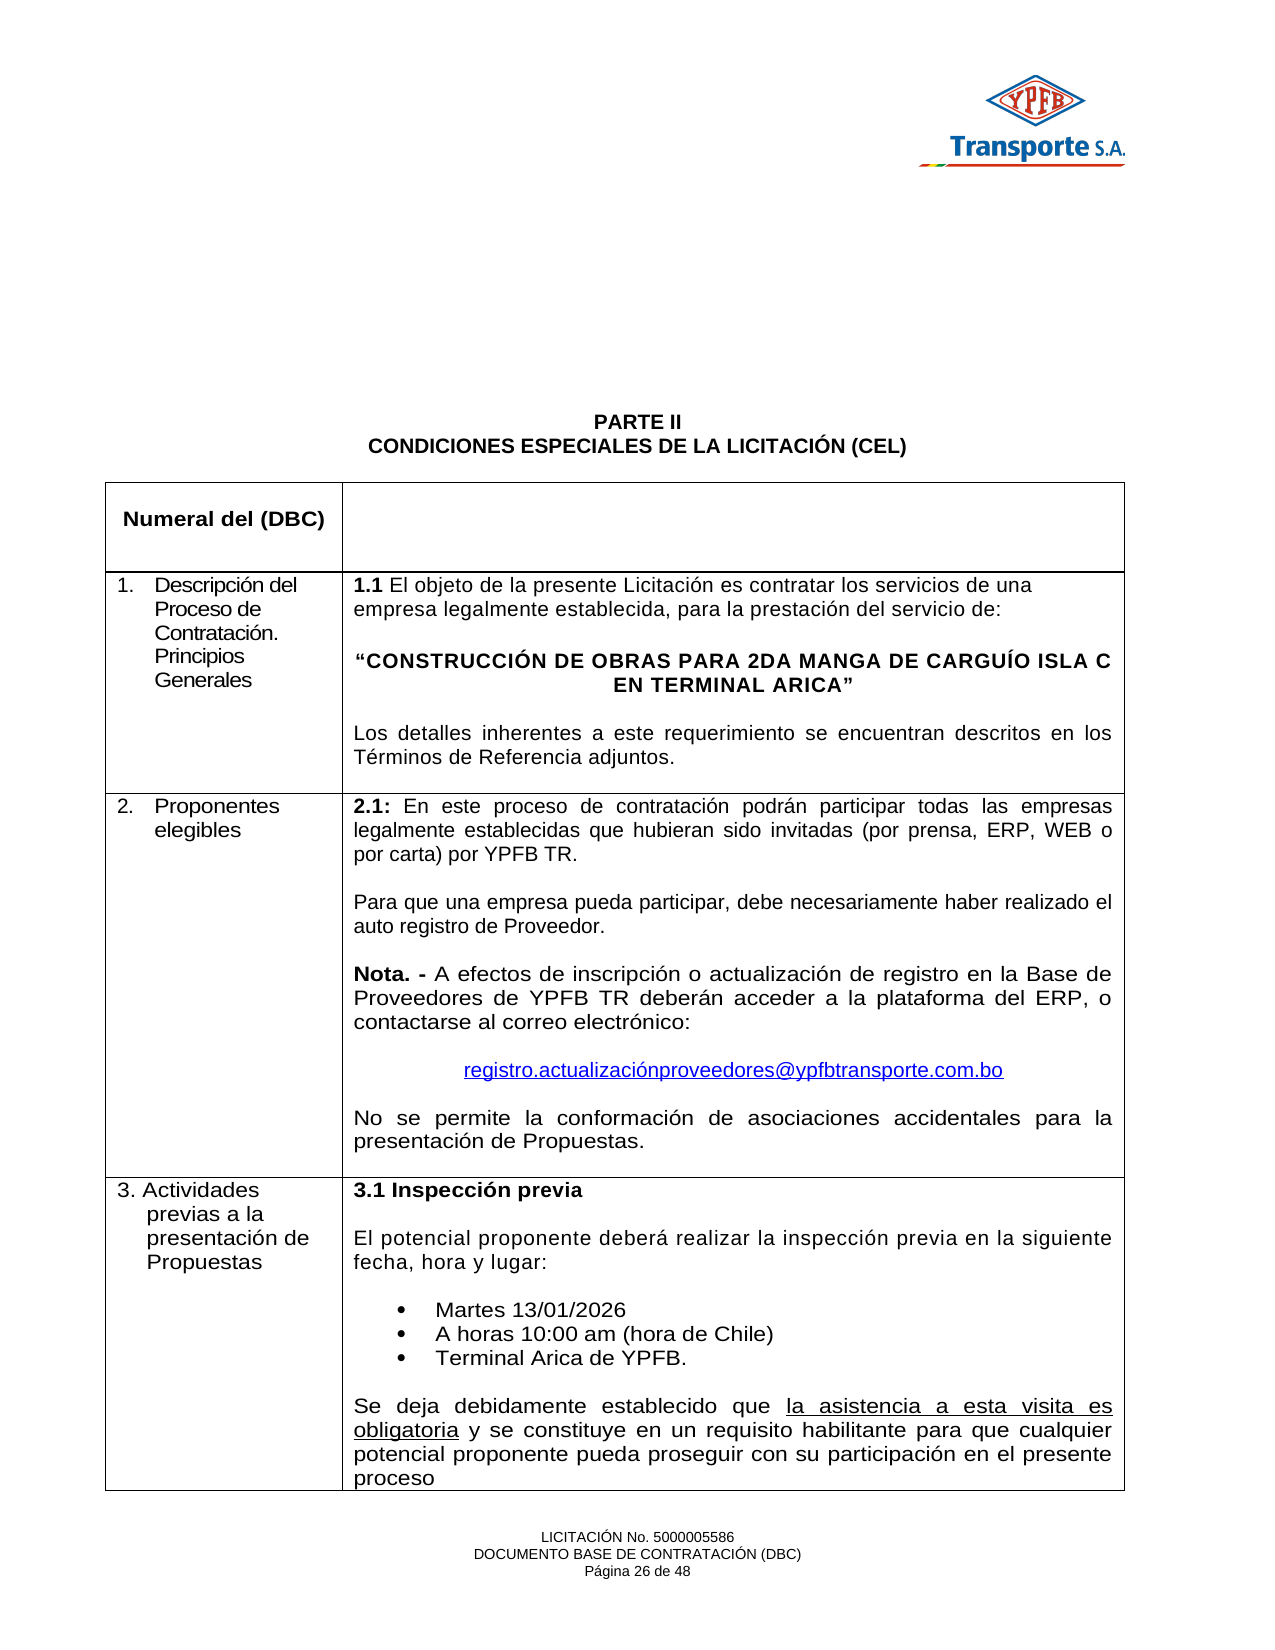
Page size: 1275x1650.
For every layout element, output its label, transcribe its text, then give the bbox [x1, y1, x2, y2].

table_header [343, 483, 1124, 571]
table_cell 3. Actividades previas a la presentación de Propuestas [106, 1178, 342, 1490]
table_cell Descripción del Proceso de Contratación. Principios Generales [106, 573, 342, 793]
table_cell Proponentes elegibles [106, 794, 342, 1177]
table_cell 2.1: En este proceso de contratación podrán participar todas las empresas legalmente establecidas que hubieran sido invitadas (por prensa, ERP, WEB o por carta) por YPFB TR. Para que una empresa pueda participar, debe necesariamente haber realizado el auto registro de Proveedor. Nota. - A efectos de inscripción o actualización de registro en la Base de Proveedores de YPFB TR deberán acceder a la plataforma del ERP, o contactarse al correo electrónico: registro.actualizaciónproveedores@ypfbtransporte.com.bo No se permite la conformación de asociaciones accidentales para la presentación de Propuestas. [343, 794, 1124, 1177]
table_header Numeral del (DBC) [106, 483, 342, 571]
text CONDICIONES ESPECIALES DE LA LICITACIÓN (CEL) [150, 434, 1125, 458]
picture [918, 75, 1125, 167]
table_cell 1.1 El objeto de la presente Licitación es contratar los servicios de una empresa legalmente establecida, para la prestación del servicio de: “CONSTRUCCIÓN DE OBRAS PARA 2DA MANGA DE CARGUÍO ISLA C EN TERMINAL ARICA” Los detalles inherentes a este requerimiento se encuentran descritos en los Términos de Referencia adjuntos. [343, 573, 1124, 793]
text PARTE II [150, 410, 1125, 434]
